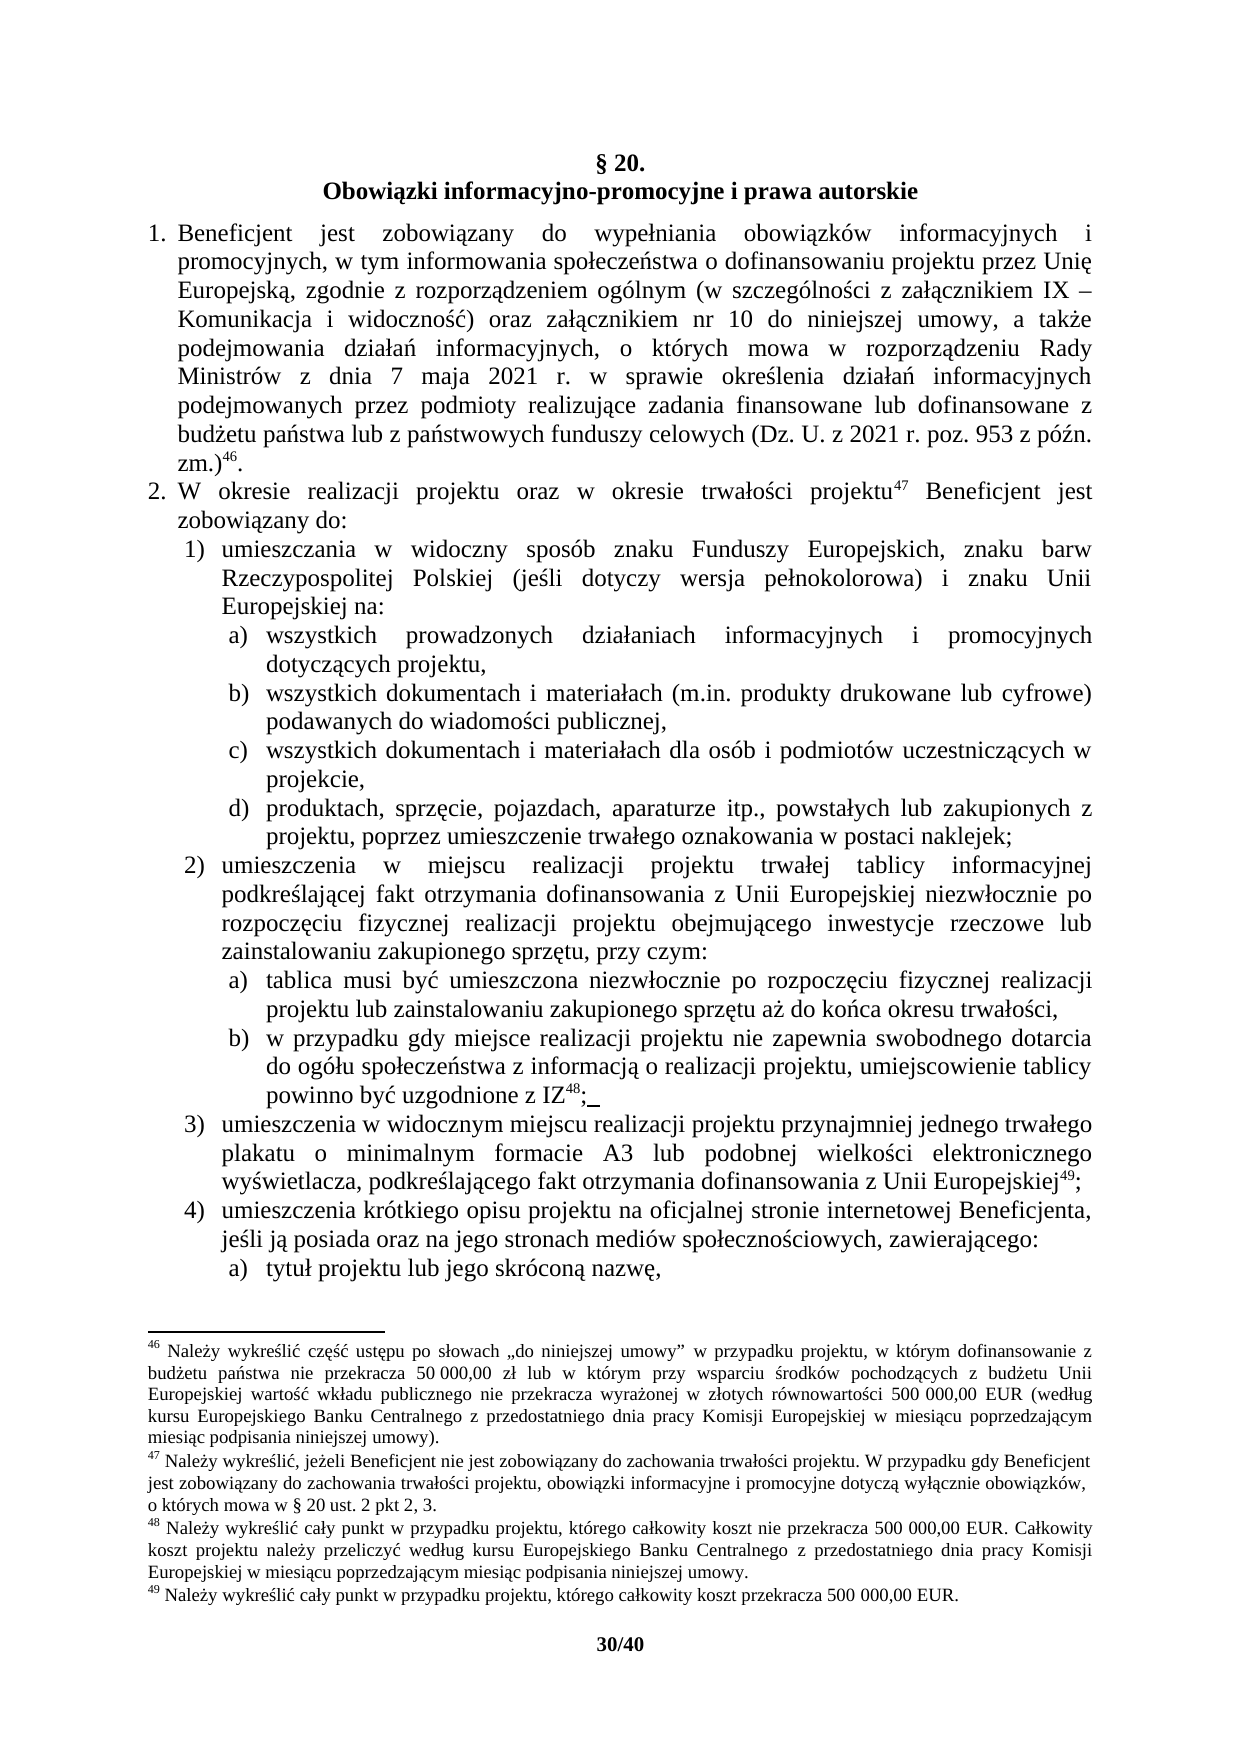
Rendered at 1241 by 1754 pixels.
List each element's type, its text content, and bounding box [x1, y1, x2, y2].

list Beneficjent jest zobowiązany do wypełniania obowiązków informacyjnych i promocyjnych, w tym informowania społeczeństwa o dofinansowaniu projektu przez Unię Europejską, zgodnie z rozporządzeniem ogólnym (w szczególności z załącznikiem IX – Komunikacja i widoczność) oraz załącznikiem nr 10 do niniejszej umowy, a także podejmowania działań informacyjnych, o których mowa w rozporządzeniu Rady Ministrów z dnia 7 maja 2021 r. w sprawie określenia działań informacyjnych podejmowanych przez podmioty realizujące zadania finansowane lub dofinansowane z budżetu państwa lub z państwowych funduszy celowych (Dz. U. z 2021 r. poz. 953 z późn. zm.). [148, 218, 1093, 476]
list w przypadku gdy miejsce realizacji projektu nie zapewnia swobodnego dotarcia do ogółu społeczeństwa z informacją o realizacji projektu, umiejscowienie tablicy powinno być uzgodnione z IZ; [228, 1023, 1093, 1109]
list W okresie realizacji projektu oraz w okresie trwałości projektu Beneficjent jest zobowiązany do: [148, 476, 1093, 534]
list wszystkich prowadzonych działaniach informacyjnych i promocyjnych dotyczących projektu, [228, 620, 1093, 678]
list tablica musi być umieszczona niezwłocznie po rozpoczęciu fizycznej realizacji projektu lub zainstalowaniu zakupionego sprzętu aż do końca okresu trwałości, [228, 965, 1093, 1023]
list umieszczenia w miejscu realizacji projektu trwałej tablicy informacyjnej podkreślającej fakt otrzymania dofinansowania z Unii Europejskiej niezwłocznie po rozpoczęciu fizycznej realizacji projektu obejmującego inwestycje rzeczowe lub zainstalowaniu zakupionego sprzętu, przy czym: [184, 850, 1093, 965]
list umieszczania w widoczny sposób znaku Funduszy Europejskich, znaku barw Rzeczypospolitej Polskiej (jeśli dotyczy wersja pełnokolorowa) i znaku Unii Europejskiej na: [184, 534, 1093, 620]
list wszystkich dokumentach i materiałach dla osób i podmiotów uczestniczących w projekcie, [228, 735, 1093, 793]
list produktach, sprzęcie, pojazdach, aparaturze itp., powstałych lub zakupionych z projektu, poprzez umieszczenie trwałego oznakowania w postaci naklejek; [228, 793, 1093, 850]
list umieszczenia krótkiego opisu projektu na oficjalnej stronie internetowej Beneficjenta, jeśli ją posiada oraz na jego stronach mediów społecznościowych, zawierającego: [184, 1195, 1093, 1253]
subtitle § 20. Obowiązki informacyjno-promocyjne i prawa autorskie [148, 148, 1093, 205]
list umieszczenia w widocznym miejscu realizacji projektu przynajmniej jednego trwałego plakatu o minimalnym formacie A3 lub podobnej wielkości elektronicznego wyświetlacza, podkreślającego fakt otrzymania dofinansowania z Unii Europejskiej; [184, 1109, 1093, 1195]
list tytuł projektu lub jego skróconą nazwę, [228, 1253, 1093, 1281]
list wszystkich dokumentach i materiałach (m.in. produkty drukowane lub cyfrowe) podawanych do wiadomości publicznej, [228, 678, 1093, 735]
